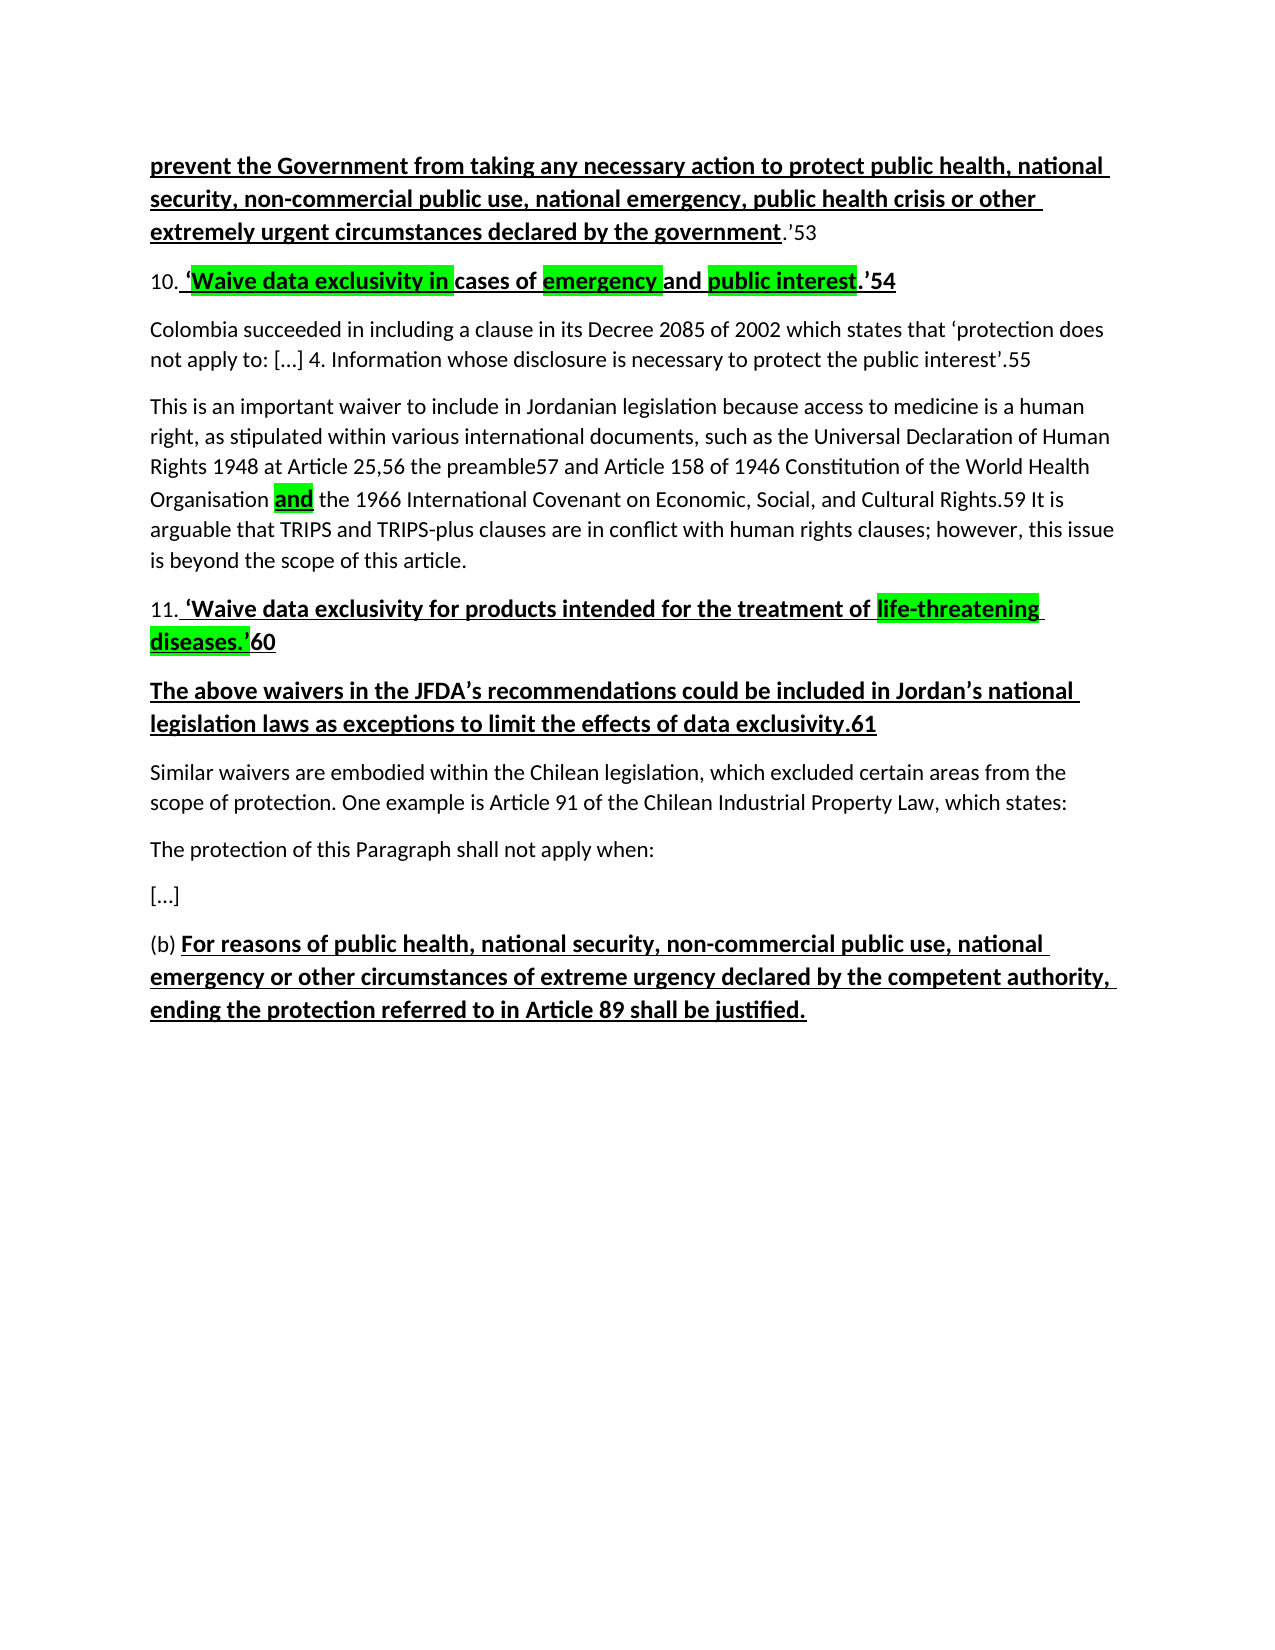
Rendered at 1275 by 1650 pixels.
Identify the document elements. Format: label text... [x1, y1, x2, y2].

text (b) For reasons of public health, national security, non-commercial public use, national emergency or other circumstances of extreme urgency declared by the competent authority, ending the protection referred to in Article 89 shall be justified. [150, 928, 1125, 1025]
text […] [150, 882, 1125, 910]
text Colombia succeeded in including a clause in its Decree 2085 of 2002 which states that ‘protection does not apply to: […] 4. Information whose disclosure is necessary to protect the public interest’.55 [150, 315, 1125, 373]
text 11. ‘Waive data exclusivity for products intended for the treatment of life-threatening diseases.’60 [150, 593, 1125, 656]
text The protection of this Paragraph shall not apply when: [150, 835, 1125, 863]
text The above waivers in the JFDA’s recommendations could be included in Jordan’s national legislation laws as exceptions to limit the effects of data exclusivity.61 [150, 675, 1125, 739]
text prevent the Government from taking any necessary action to protect public health, national security, non-commercial public use, national emergency, public health crisis or other extremely urgent circumstances declared by the government.’53 [150, 150, 1125, 246]
text Similar waivers are embodied within the Chilean legislation, which excluded certain areas from the scope of protection. One example is Article 91 of the Chilean Industrial Property Law, which states: [150, 758, 1125, 816]
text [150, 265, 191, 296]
text 10. ‘Waive data exclusivity in cases of emergency and public interest.’54 [857, 265, 1125, 296]
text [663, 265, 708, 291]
text This is an important waiver to include in Jordanian legislation because access to medicine is a human right, as stipulated within various international documents, such as the Universal Declaration of Human Rights 1948 at Article 25,56 the preamble57 and Article 158 of 1946 Constitution of the World Health Organisation and the 1966 International Covenant on Economic, Social, and Cultural Rights.59 It is arguable that TRIPS and TRIPS-plus clauses are in conflict with human rights clauses; however, this issue is beyond the scope of this article. [150, 392, 1125, 574]
